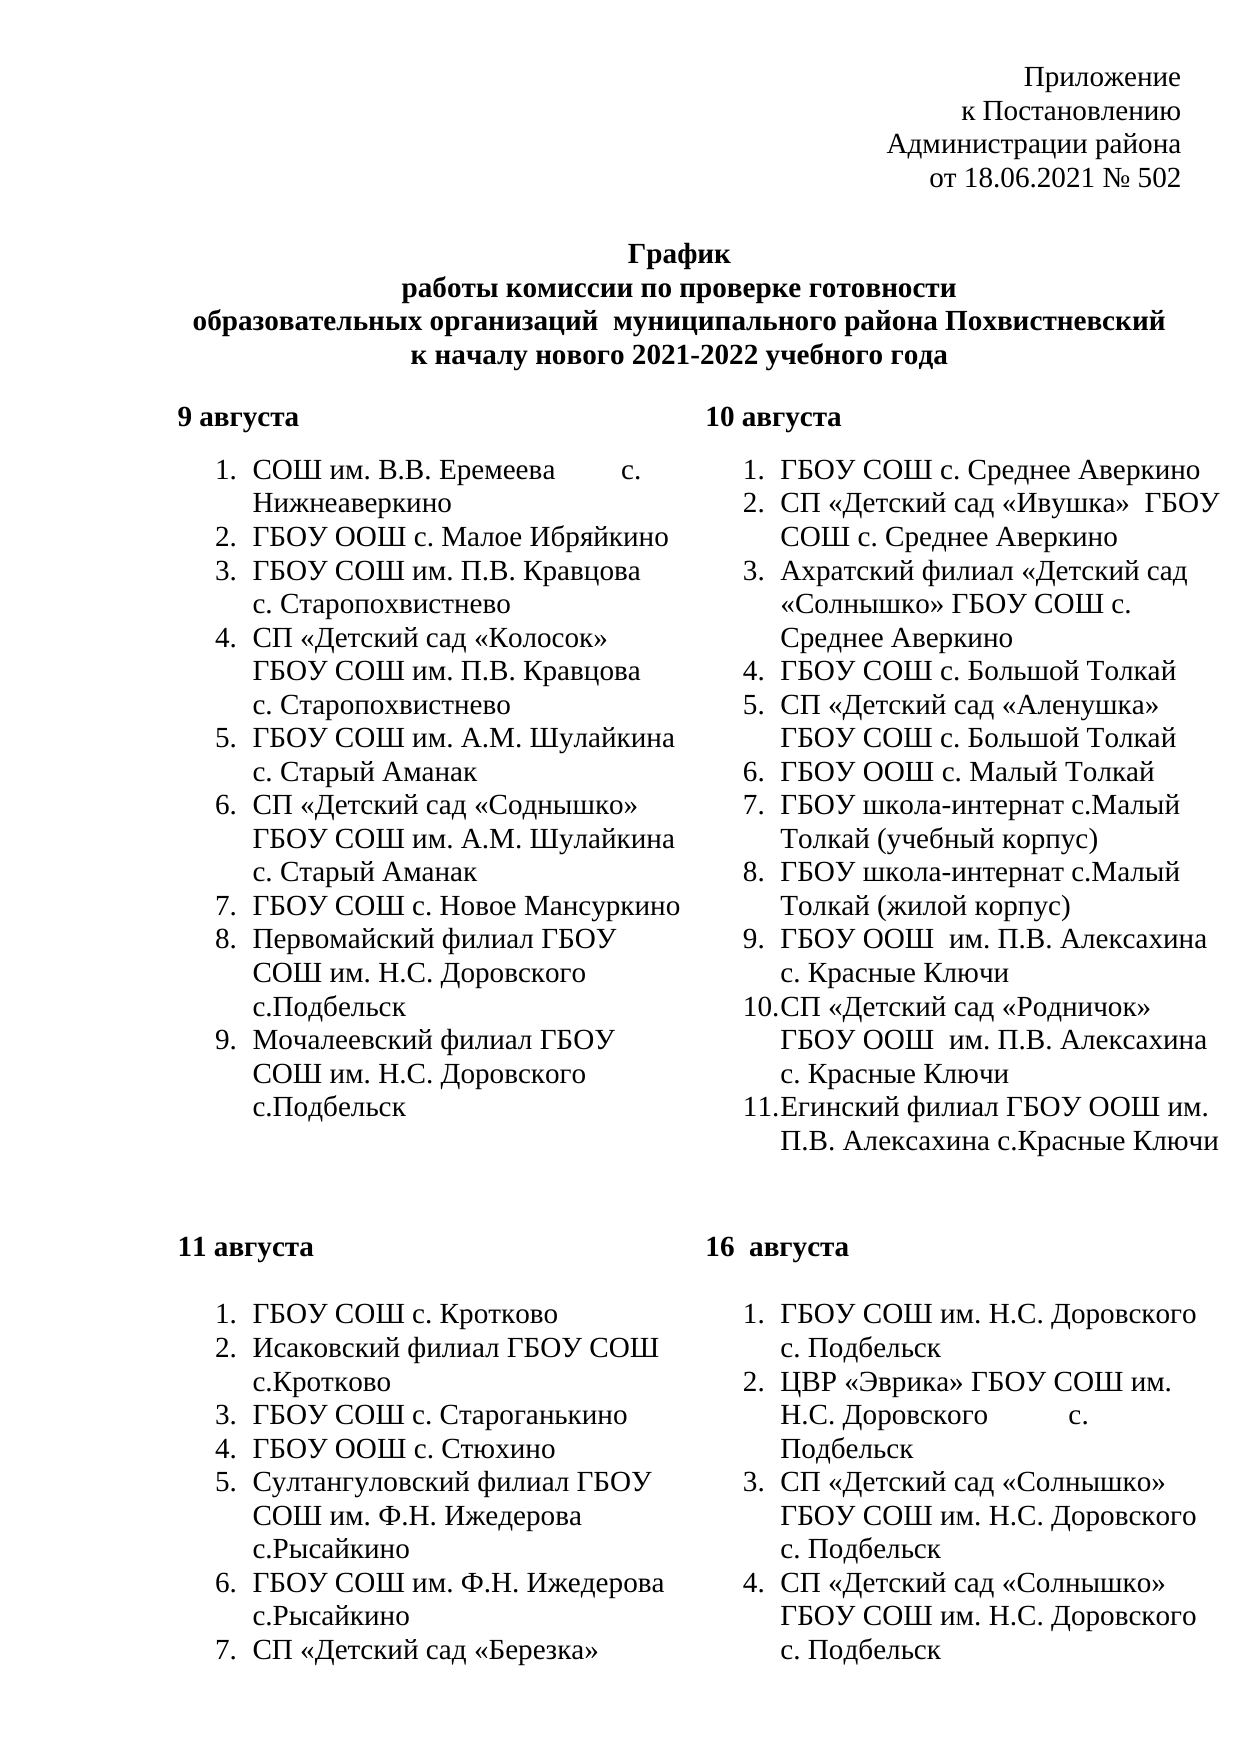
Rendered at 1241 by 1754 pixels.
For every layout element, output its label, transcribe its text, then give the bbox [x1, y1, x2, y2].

table_header 9 августа СОШ им. В.В. Еремеева с. Нижнеаверкино ГБОУ ООШ с. Малое Ибряйкино ГБОУ СОШ им. П.В. Кравцова с. Старопохвистнево СП «Детский сад «Колосок» ГБОУ СОШ им. П.В. Кравцова с. Старопохвистнево ГБОУ СОШ им. А.М. Шулайкина с. Старый Аманак СП «Детский сад «Соднышко» ГБОУ СОШ им. А.М. Шулайкина с. Старый Аманак ГБОУ СОШ с. Новое Мансуркино Первомайский филиал ГБОУ СОШ им. Н.С. Доровского с.Подбельск Мочалеевский филиал ГБОУ СОШ им. Н.С. Доровского с.Подбельск [166, 399, 694, 1229]
text от 18.06.2021 № 502 [812, 160, 1181, 193]
text работы комиссии по проверке готовности [177, 270, 1181, 303]
text к началу нового 2021-2022 учебного года [177, 337, 1181, 371]
table_header 10 августа ГБОУ СОШ с. Среднее Аверкино СП «Детский сад «Ивушка» ГБОУ СОШ с. Среднее Аверкино Ахратский филиал «Детский сад «Солнышко» ГБОУ СОШ с. Среднее Аверкино ГБОУ СОШ с. Большой Толкай СП «Детский сад «Аленушка» ГБОУ СОШ с. Большой Толкай ГБОУ ООШ с. Малый Толкай ГБОУ школа-интернат с.Малый Толкай (учебный корпус) ГБОУ школа-интернат с.Малый Толкай (жилой корпус) ГБОУ ООШ им. П.В. Алексахина с. Красные Ключи СП «Детский сад «Родничок» ГБОУ ООШ им. П.В. Алексахина с. Красные Ключи Егинский филиал ГБОУ ООШ им. П.В. Алексахина с.Красные Ключи [694, 399, 1240, 1229]
text образовательных организаций муниципального района Похвистневский [177, 303, 1181, 337]
text Администрации района [812, 126, 1181, 160]
text График [177, 236, 1181, 270]
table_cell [166, 1230, 694, 1666]
text к Постановлению [812, 93, 1181, 126]
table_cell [694, 1230, 1240, 1666]
text Приложение [812, 59, 1181, 93]
